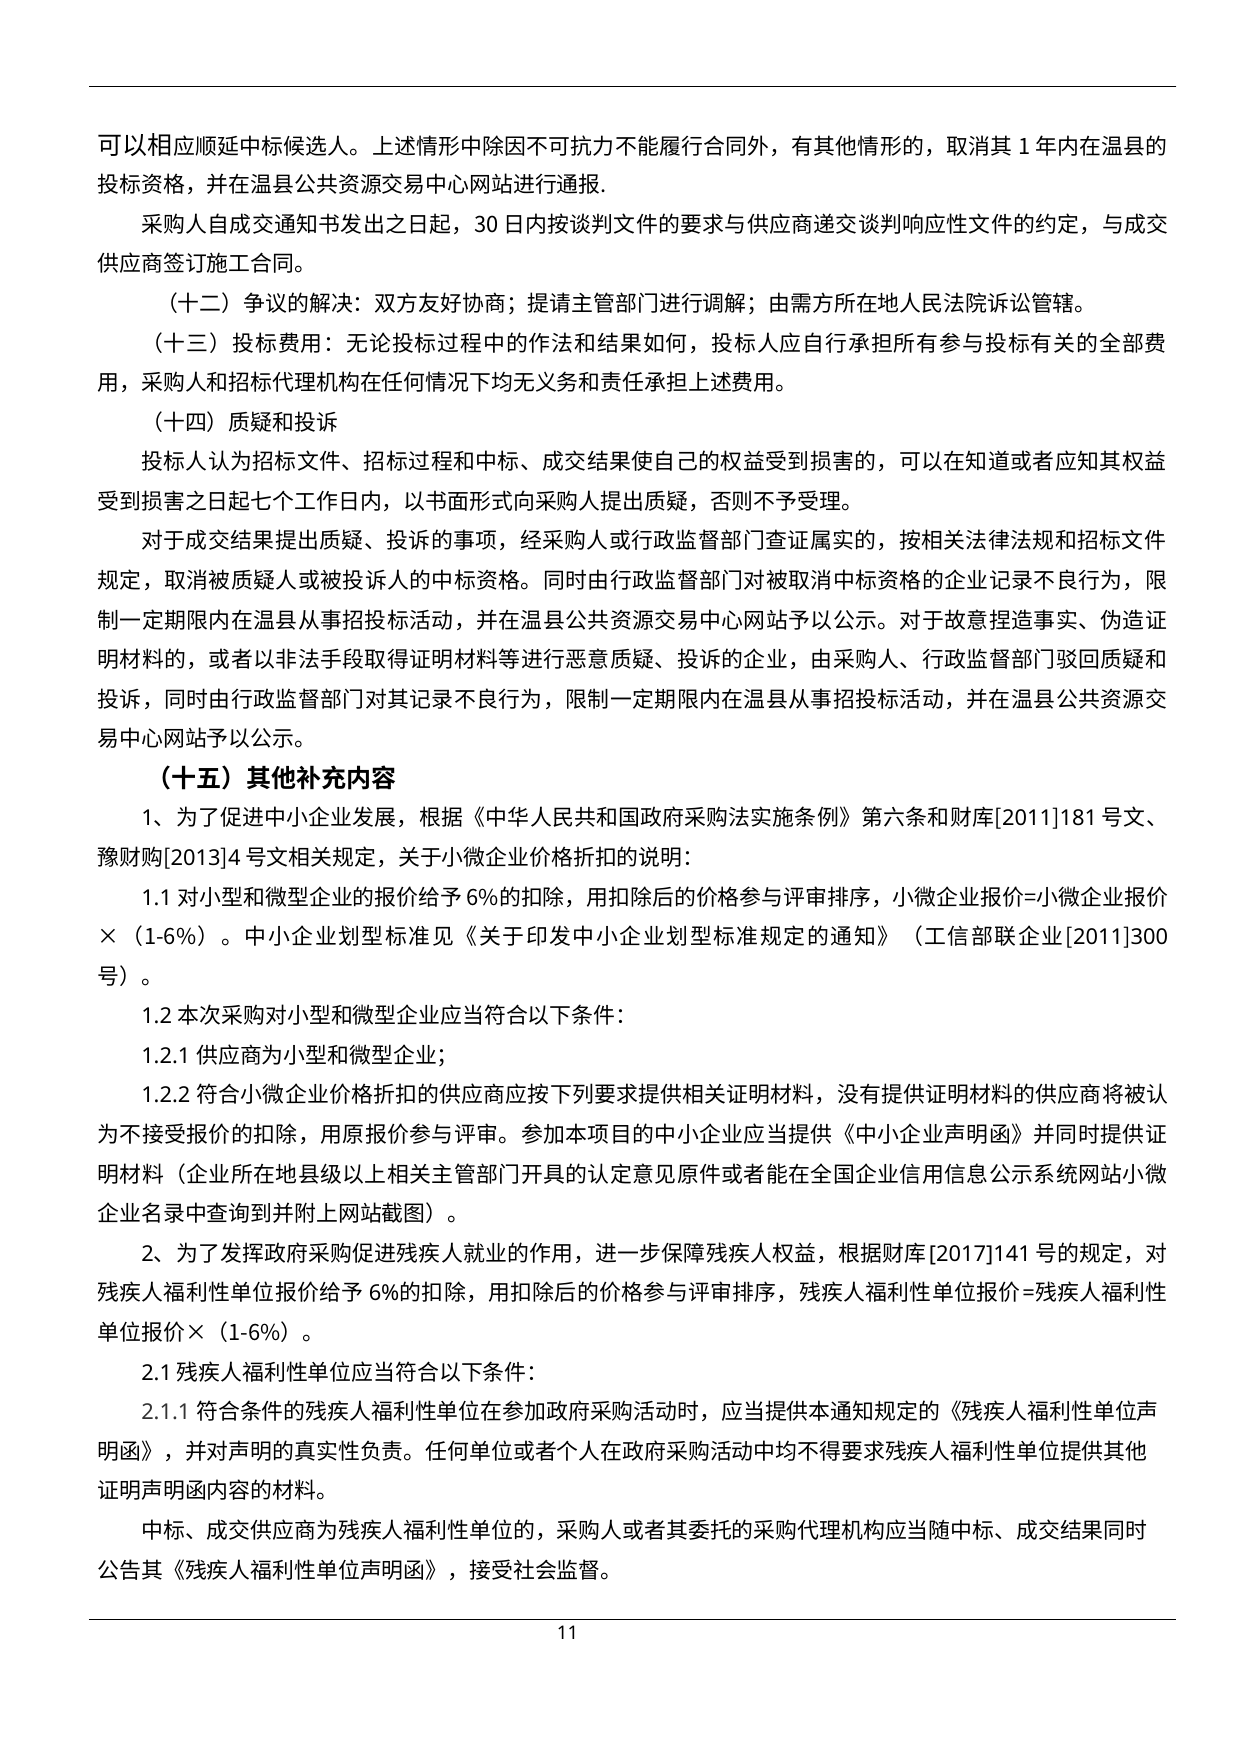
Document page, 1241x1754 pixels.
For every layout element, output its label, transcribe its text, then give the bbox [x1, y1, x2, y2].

text 1.1 对小型和微型企业的报价给予6%的扣除，用扣除后的价格参与评审排序，小微企业报价=小微企业报价×（1-6%）。中小企业划型标准见《关于印发中小企业划型标准规定的通知》（工信部联企业[2011]300号）。 [97, 876, 1168, 994]
list 1.2.1 供应商为小型和微型企业； [97, 1034, 1168, 1074]
text 中标、成交供应商为残疾人福利性单位的，采购人或者其委托的采购代理机构应当随中标、成交结果同时公告其《残疾人福利性单位声明函》，接受社会监督。 [97, 1509, 1168, 1588]
text 2.1.1 符合条件的残疾人福利性单位在参加政府采购活动时，应当提供本通知规定的《残疾人福利性单位声明函》，并对声明的真实性负责。任何单位或者个人在政府采购活动中均不得要求残疾人福利性单位提供其他证明声明函内容的材料。 [97, 1390, 1168, 1509]
list 采购人自成交通知书发出之日起，30日内按谈判文件的要求与供应商递交谈判响应性文件的约定，与成交供应商签订施工合同。 [97, 203, 1168, 282]
text 1、为了促进中小企业发展，根据《中华人民共和国政府采购法实施条例》第六条和财库[2011]181号文、豫财购[2013]4号文相关规定，关于小微企业价格折扣的说明： [97, 797, 1168, 876]
list （十二）争议的解决：双方友好协商；提请主管部门进行调解；由需方所在地人民法院诉讼管辖。 [97, 282, 1168, 322]
text 2、为了发挥政府采购促进残疾人就业的作用，进一步保障残疾人权益，根据财库[2017]141号的规定，对残疾人福利性单位报价给予6%的扣除，用扣除后的价格参与评审排序，残疾人福利性单位报价=残疾人福利性单位报价×（1-6%）。 [97, 1232, 1168, 1351]
text 2.1残疾人福利性单位应当符合以下条件： [97, 1351, 1168, 1390]
list （十四）质疑和投诉 [97, 401, 1168, 440]
list 对于成交结果提出质疑、投诉的事项，经采购人或行政监督部门查证属实的，按相关法律法规和招标文件规定，取消被质疑人或被投诉人的中标资格。同时由行政监督部门对被取消中标资格的企业记录不良行为，限制一定期限内在温县从事招投标活动，并在温县公共资源交易中心网站予以公示。对于故意捏造事实、伪造证明材料的，或者以非法手段取得证明材料等进行恶意质疑、投诉的企业，由采购人、行政监督部门驳回质疑和投诉，同时由行政监督部门对其记录不良行为，限制一定期限内在温县从事招投标活动，并在温县公共资源交易中心网站予以公示。 [97, 519, 1168, 757]
list 投标人认为招标文件、招标过程和中标、成交结果使自己的权益受到损害的，可以在知道或者应知其权益受到损害之日起七个工作日内，以书面形式向采购人提出质疑，否则不予受理。 [97, 440, 1168, 519]
text 1.2.2 符合小微企业价格折扣的供应商应按下列要求提供相关证明材料，没有提供证明材料的供应商将被认为不接受报价的扣除，用原报价参与评审。参加本项目的中小企业应当提供《中小企业声明函》并同时提供证明材料（企业所在地县级以上相关主管部门开具的认定意见原件或者能在全国企业信用信息公示系统网站小微企业名录中查询到并附上网站截图）。 [97, 1074, 1168, 1232]
list （十三）投标费用：无论投标过程中的作法和结果如何，投标人应自行承担所有参与投标有关的全部费用，采购人和招标代理机构在任何情况下均无义务和责任承担上述费用。 [97, 322, 1168, 401]
text （十五）其他补充内容 [97, 757, 1168, 797]
text 1.2 本次采购对小型和微型企业应当符合以下条件： [97, 994, 1168, 1034]
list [97, 124, 1168, 203]
